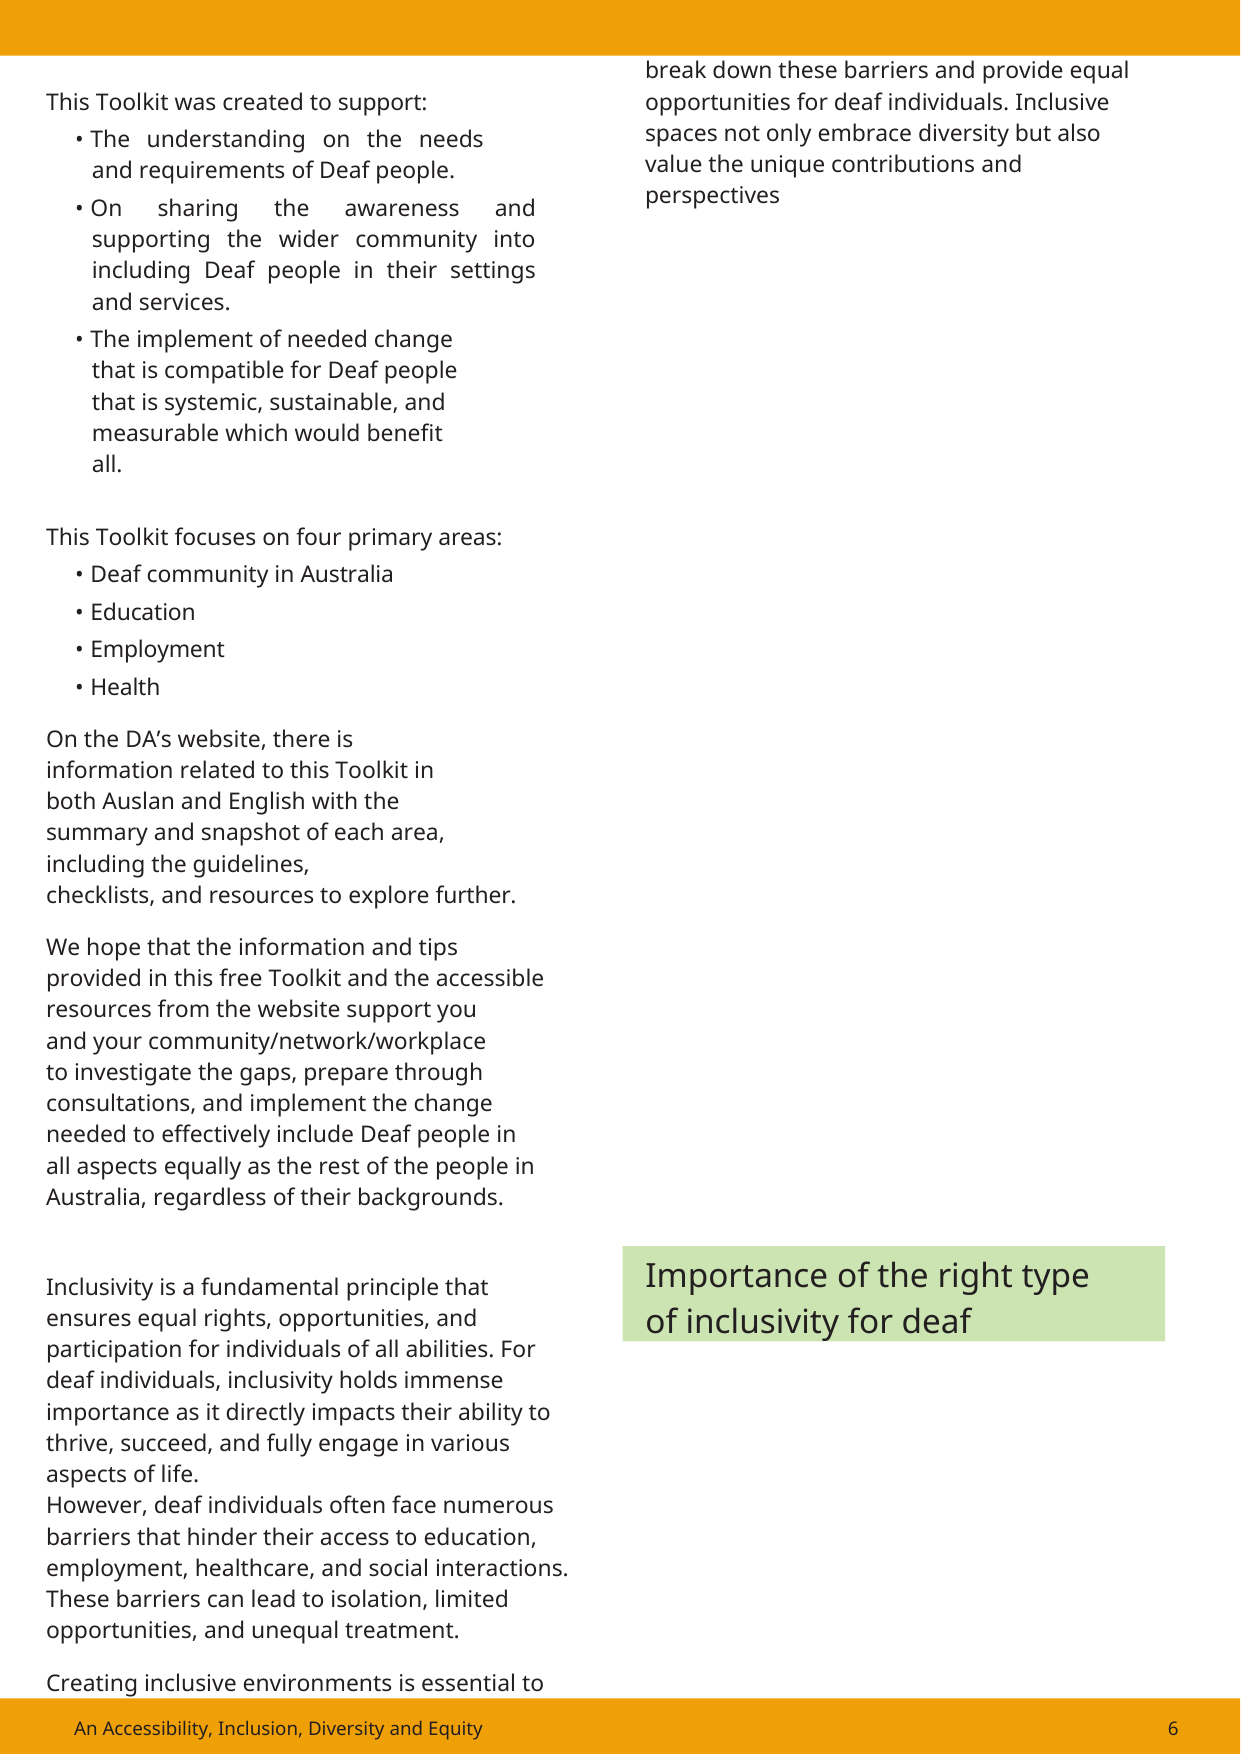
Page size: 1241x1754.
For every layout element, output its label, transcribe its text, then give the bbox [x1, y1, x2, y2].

text However, deaf individuals often face numerous barriers that hinder their access to education, employment, healthcare, and social interactions. These barriers can lead to isolation, limited opportunities, and unequal treatment. [46, 1489, 595, 1646]
text and your community/network/workplace to investigate the gaps, prepare through consultations, and implement the change needed to effectively include Deaf people in [46, 1025, 517, 1150]
list Deaf community in Australia [75, 558, 595, 589]
text Creating inclusive environments is essential to break down these barriers and provide equal opportunities for deaf individuals. Inclusive spaces not only embrace diversity but also value the unique contributions and perspectives [645, 54, 1154, 210]
list Health [75, 671, 595, 702]
list The implement of needed change that is compatible for Deaf people that is systemic, sustainable, and measurable which would benefit all. [75, 323, 478, 479]
text On the DA’s website, there is information related to this Toolkit in both Auslan and English with the summary and snapshot of each area, including the guidelines, [46, 723, 483, 879]
text We hope that the information and tips provided in this free Toolkit and the accessible resources from the website support you [46, 931, 546, 1025]
text This Toolkit focuses on four primary areas: [46, 521, 595, 552]
text Inclusivity is a fundamental principle that ensures equal rights, opportunities, and participation for individuals of all abilities. For deaf individuals, inclusivity holds immense importance as it directly impacts their ability to thrive, succeed, and fully engage in various aspects of life. [46, 1271, 575, 1489]
list The understanding on the needs and requirements of Deaf people. [75, 123, 484, 186]
list On sharing the awareness and supporting the wider community into including Deaf people in their settings and services. [75, 192, 536, 317]
text checklists, and resources to explore further. [46, 879, 595, 910]
text all aspects equally as the rest of the people in Australia, regardless of their backgrounds. [46, 1150, 595, 1212]
list Employment [75, 633, 595, 664]
text Creating inclusive environments is essential to break down these barriers and provide equal opportunities for deaf individuals. Inclusive spaces not only embrace diversity but also value the unique contributions and perspectives [46, 1667, 559, 1698]
list Education [75, 596, 595, 627]
text This Toolkit was created to support: [46, 86, 595, 117]
